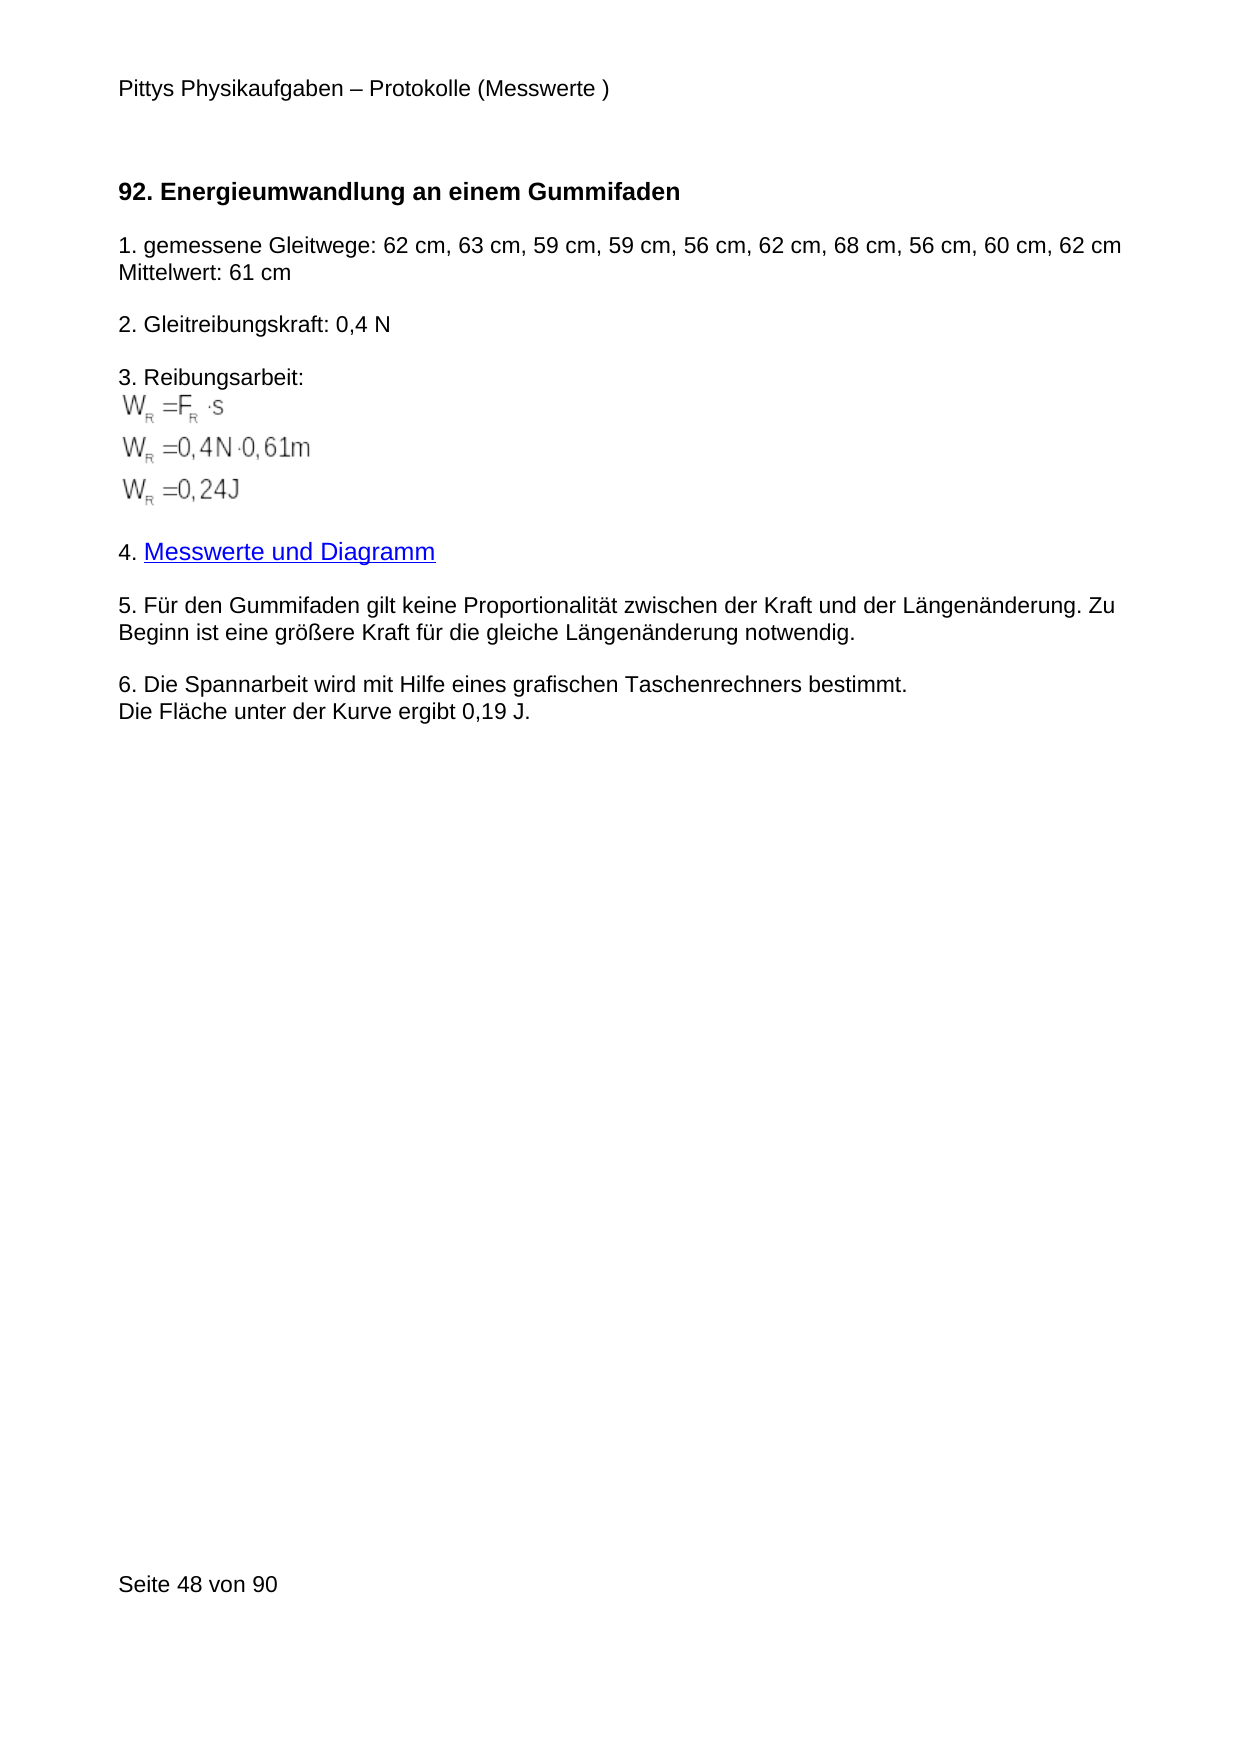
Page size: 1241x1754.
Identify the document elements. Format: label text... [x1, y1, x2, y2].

text 2. Gleitreibungskraft: 0,4 N [118, 311, 1152, 338]
text 1. gemessene Gleitwege: 62 cm, 63 cm, 59 cm, 59 cm, 56 cm, 62 cm, 68 cm, 56 cm, 60 cm, 62 cm [118, 232, 1152, 259]
text 3. Reibungsarbeit: [118, 364, 1152, 390]
text 5. Für den Gummifaden gilt keine Proportionalität zwischen der Kraft und der Längenänderung. Zu Beginn ist eine größere Kraft für die gleiche Längenänderung notwendig. [118, 592, 1152, 645]
text 4. Messwerte und Diagramm [118, 537, 1152, 566]
text Die Fläche unter der Kurve ergibt 0,19 J. [118, 698, 1152, 724]
text Es sind als 75% der zum Zeitpunkt 0 gespeicherten Energie bereits umgesetzt worden.92. Energieumwandlung an einem Gummifaden [118, 177, 1152, 206]
text Mittelwert: 61 cm [118, 259, 1152, 285]
text 6. Die Spannarbeit wird mit Hilfe eines grafischen Taschenrechners bestimmt. [118, 671, 1152, 698]
